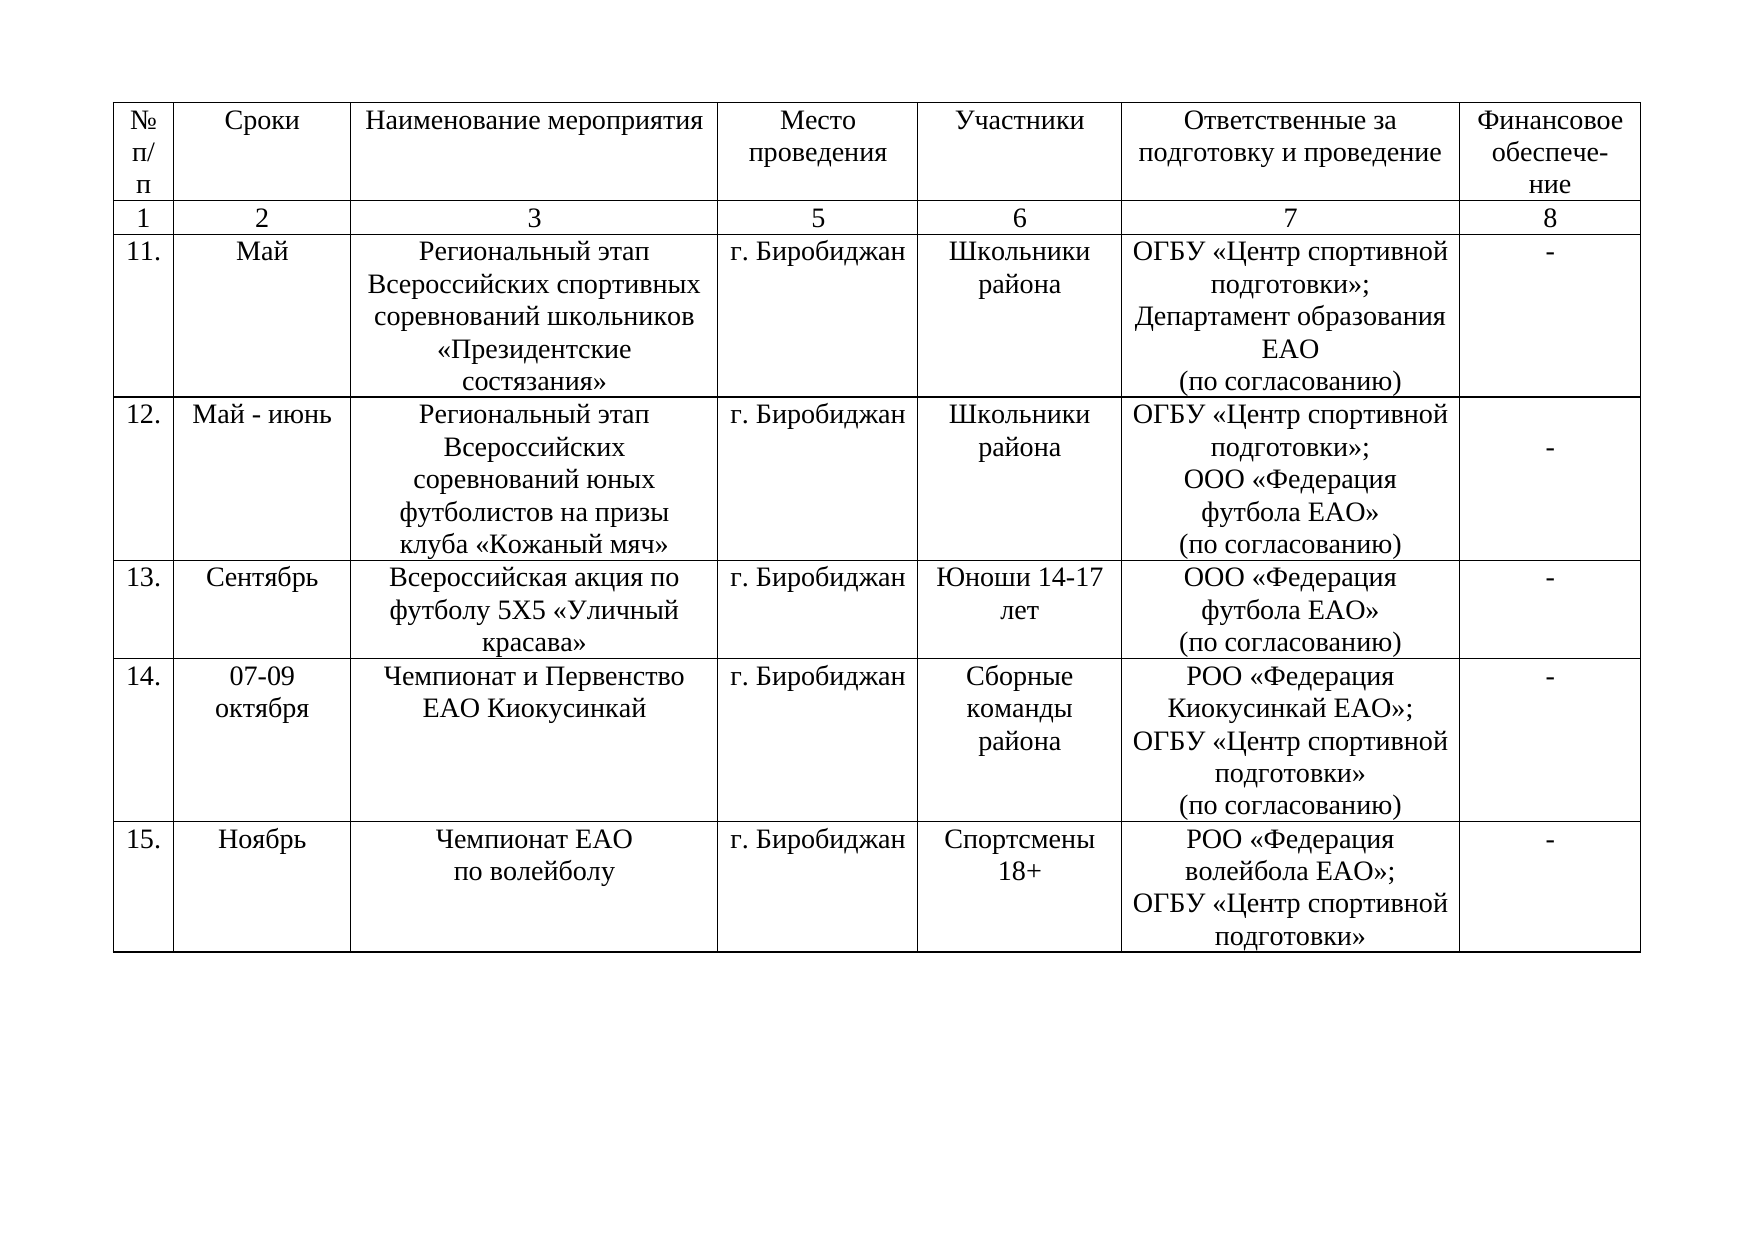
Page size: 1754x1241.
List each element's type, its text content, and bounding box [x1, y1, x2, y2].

table_cell Юноши 14-17 лет [918, 561, 1121, 658]
table_header Сроки [174, 103, 350, 200]
table_cell Сборные команды района [918, 659, 1121, 821]
table_cell ОГБУ «Центр спортивной подготовки»; Департамент образования ЕАО (по согласованию) [1122, 235, 1459, 396]
table_cell г. Биробиджан [718, 235, 917, 396]
table_cell 13. [114, 561, 173, 658]
table_cell ООО «Федерация футбола ЕАО» (по согласованию) [1122, 561, 1459, 658]
table_cell 5 [718, 201, 917, 233]
table_cell Школьники района [918, 398, 1121, 559]
table_header Финансовое обеспече-ние [1460, 103, 1640, 200]
table_cell - [1460, 561, 1640, 658]
table_cell - [1460, 235, 1640, 396]
table_cell Май [174, 235, 350, 396]
table_cell РОО «Федерация Киокусинкай ЕАО»; ОГБУ «Центр спортивной подготовки» (по согласованию) [1122, 659, 1459, 821]
table_header Наименование мероприятия [351, 103, 717, 200]
table_cell г. Биробиджан [718, 561, 917, 658]
table_cell Спортсмены 18+ [918, 822, 1121, 951]
table_cell г. Биробиджан [718, 659, 917, 821]
table_cell 11. [114, 235, 173, 396]
table_cell 14. [114, 659, 173, 821]
table_header Участники [918, 103, 1121, 200]
table_cell ОГБУ «Центр спортивной подготовки»; ООО «Федерация футбола ЕАО» (по согласованию) [1122, 398, 1459, 559]
table_cell РОО «Федерация волейбола ЕАО»; ОГБУ «Центр спортивной подготовки» [1122, 822, 1459, 951]
table_cell Май - июнь [174, 398, 350, 559]
table_cell Региональный этап Всероссийских соревнований юных футболистов на призы клуба «Кожаный мяч» [351, 398, 717, 559]
table_cell Всероссийская акция по футболу 5Х5 «Уличный красава» [351, 561, 717, 658]
table_cell 3 [351, 201, 717, 233]
table_cell Сентябрь [174, 561, 350, 658]
table_cell 6 [918, 201, 1121, 233]
table_cell 2 [174, 201, 350, 233]
table_cell 07-09 октября [174, 659, 350, 821]
table_cell 8 [1460, 201, 1640, 233]
table_cell - [1460, 398, 1640, 559]
table_cell - [1460, 822, 1640, 951]
table_cell 12. [114, 398, 173, 559]
table_cell 15. [114, 822, 173, 951]
table_cell Школьники района [918, 235, 1121, 396]
table_header № п/п [114, 103, 173, 200]
table_header Ответственные за подготовку и проведение [1122, 103, 1459, 200]
table_cell - [1460, 659, 1640, 821]
table_cell г. Биробиджан [718, 398, 917, 559]
table_header Место проведения [718, 103, 917, 200]
table_cell Ноябрь [174, 822, 350, 951]
table_cell Региональный этап Всероссийских спортивных соревнований школьников «Президентские состязания» [351, 235, 717, 396]
table_cell Чемпионат и Первенство ЕАО Киокусинкай [351, 659, 717, 821]
table_cell Чемпионат ЕАО по волейболу [351, 822, 717, 951]
table_cell г. Биробиджан [718, 822, 917, 951]
table_cell 1 [114, 201, 173, 233]
table_cell 7 [1122, 201, 1459, 233]
